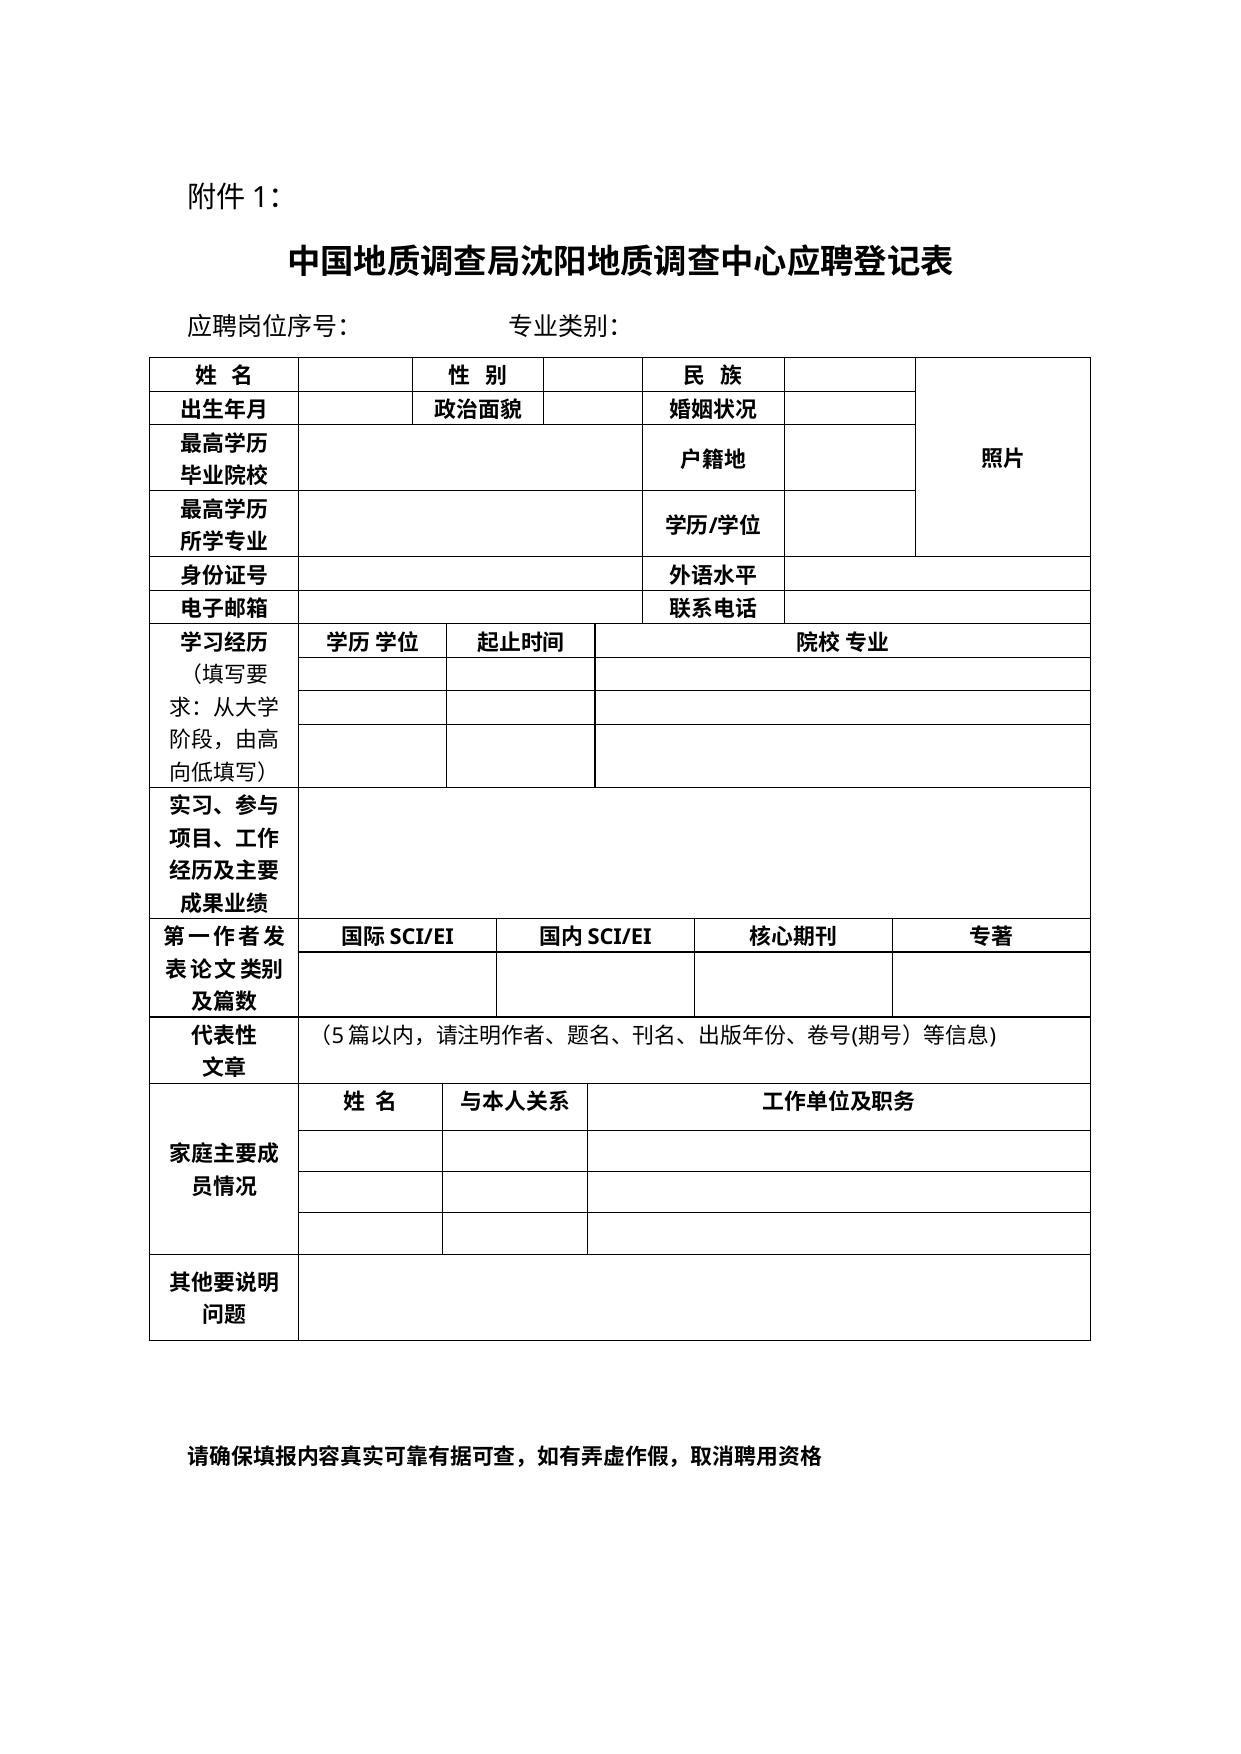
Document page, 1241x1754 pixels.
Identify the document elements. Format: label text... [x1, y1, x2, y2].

table_cell 院校 专业 [596, 624, 1090, 657]
table_cell [893, 953, 1090, 1016]
table_cell （5篇以内，请注明作者、题名、刊名、出版年份、卷号(期号）等信息) [299, 1018, 1090, 1082]
table_cell [299, 1213, 442, 1253]
text 请确保填报内容真实可靠有据可查，如有弄虚作假，取消聘用资格 [187, 1438, 1053, 1471]
table_cell 其他要说明问题 [150, 1255, 298, 1340]
table_cell [785, 557, 1090, 590]
table_cell [785, 425, 915, 490]
table_cell [299, 1255, 1090, 1340]
table_cell [443, 1172, 587, 1212]
table_cell [785, 591, 1090, 623]
table_header [544, 358, 642, 391]
table_cell 电子邮箱 [150, 591, 298, 623]
table_cell [299, 1172, 442, 1212]
table_cell [588, 1213, 1090, 1253]
table_cell 实习、参与项目、工作经历及主要成果业绩 [150, 788, 298, 918]
table_cell 身份证号 [150, 557, 298, 590]
table_cell [695, 953, 892, 1016]
table_cell 学习经历（填写要求：从大学阶段，由高向低填写） [150, 624, 298, 787]
table_header 姓 名 [150, 358, 298, 391]
table_cell [447, 691, 594, 724]
table_cell 外语水平 [643, 557, 784, 590]
table_cell 第一作者发表论文类别及篇数 [150, 919, 298, 1016]
table_header [299, 358, 412, 391]
table_cell [588, 1131, 1090, 1171]
table_cell 工作单位及职务 [588, 1084, 1090, 1130]
table_cell 政治面貌 [413, 392, 543, 424]
table_cell 姓 名 [299, 1084, 442, 1130]
table_cell [299, 788, 1090, 918]
table_cell [299, 953, 496, 1016]
table_cell 起止时间 [447, 624, 594, 657]
table_cell [447, 658, 594, 690]
text 附件1： [187, 162, 1053, 227]
table_header 照片 [916, 358, 1090, 556]
table_cell 户籍地 [643, 425, 784, 490]
table_cell 代表性 文章 [150, 1018, 298, 1082]
table_cell 国内SCI/EI [497, 919, 694, 951]
table_cell [785, 491, 915, 556]
table_header 性 别 [413, 358, 543, 391]
table_cell 最高学历 所学专业 [150, 491, 298, 556]
table_cell [596, 725, 1090, 787]
table_header [785, 358, 915, 391]
table_cell 学历 学位 [299, 624, 446, 657]
table_cell 联系电话 [643, 591, 784, 623]
table_cell [588, 1172, 1090, 1212]
table_cell [497, 953, 694, 1016]
table_cell 出生年月 [150, 392, 298, 424]
table_header 民 族 [643, 358, 784, 391]
table_cell [299, 591, 642, 623]
table_cell 最高学历 毕业院校 [150, 425, 298, 490]
table_cell 婚姻状况 [643, 392, 784, 424]
table_cell [443, 1131, 587, 1171]
text 中国地质调查局沈阳地质调查中心应聘登记表 [187, 227, 1053, 292]
table_cell [544, 392, 642, 424]
table_cell [443, 1213, 587, 1253]
table_cell [596, 658, 1090, 690]
table_cell [596, 691, 1090, 724]
table_cell [299, 658, 446, 690]
table_cell [299, 1131, 442, 1171]
text 应聘岗位序号： 专业类别： [187, 292, 1053, 357]
table_cell 学历/学位 [643, 491, 784, 556]
table_cell [299, 691, 446, 724]
table_cell 核心期刊 [695, 919, 892, 951]
table_cell [299, 557, 642, 590]
table_cell [785, 392, 915, 424]
table_cell 国际SCI/EI [299, 919, 496, 951]
table_cell [299, 392, 412, 424]
table_cell [299, 491, 642, 556]
table_cell [447, 725, 594, 787]
table_cell [299, 725, 446, 787]
table_cell 家庭主要成员情况 [150, 1084, 298, 1253]
table_cell 专著 [893, 919, 1090, 951]
table_cell 与本人关系 [443, 1084, 587, 1130]
table_cell [299, 425, 642, 490]
